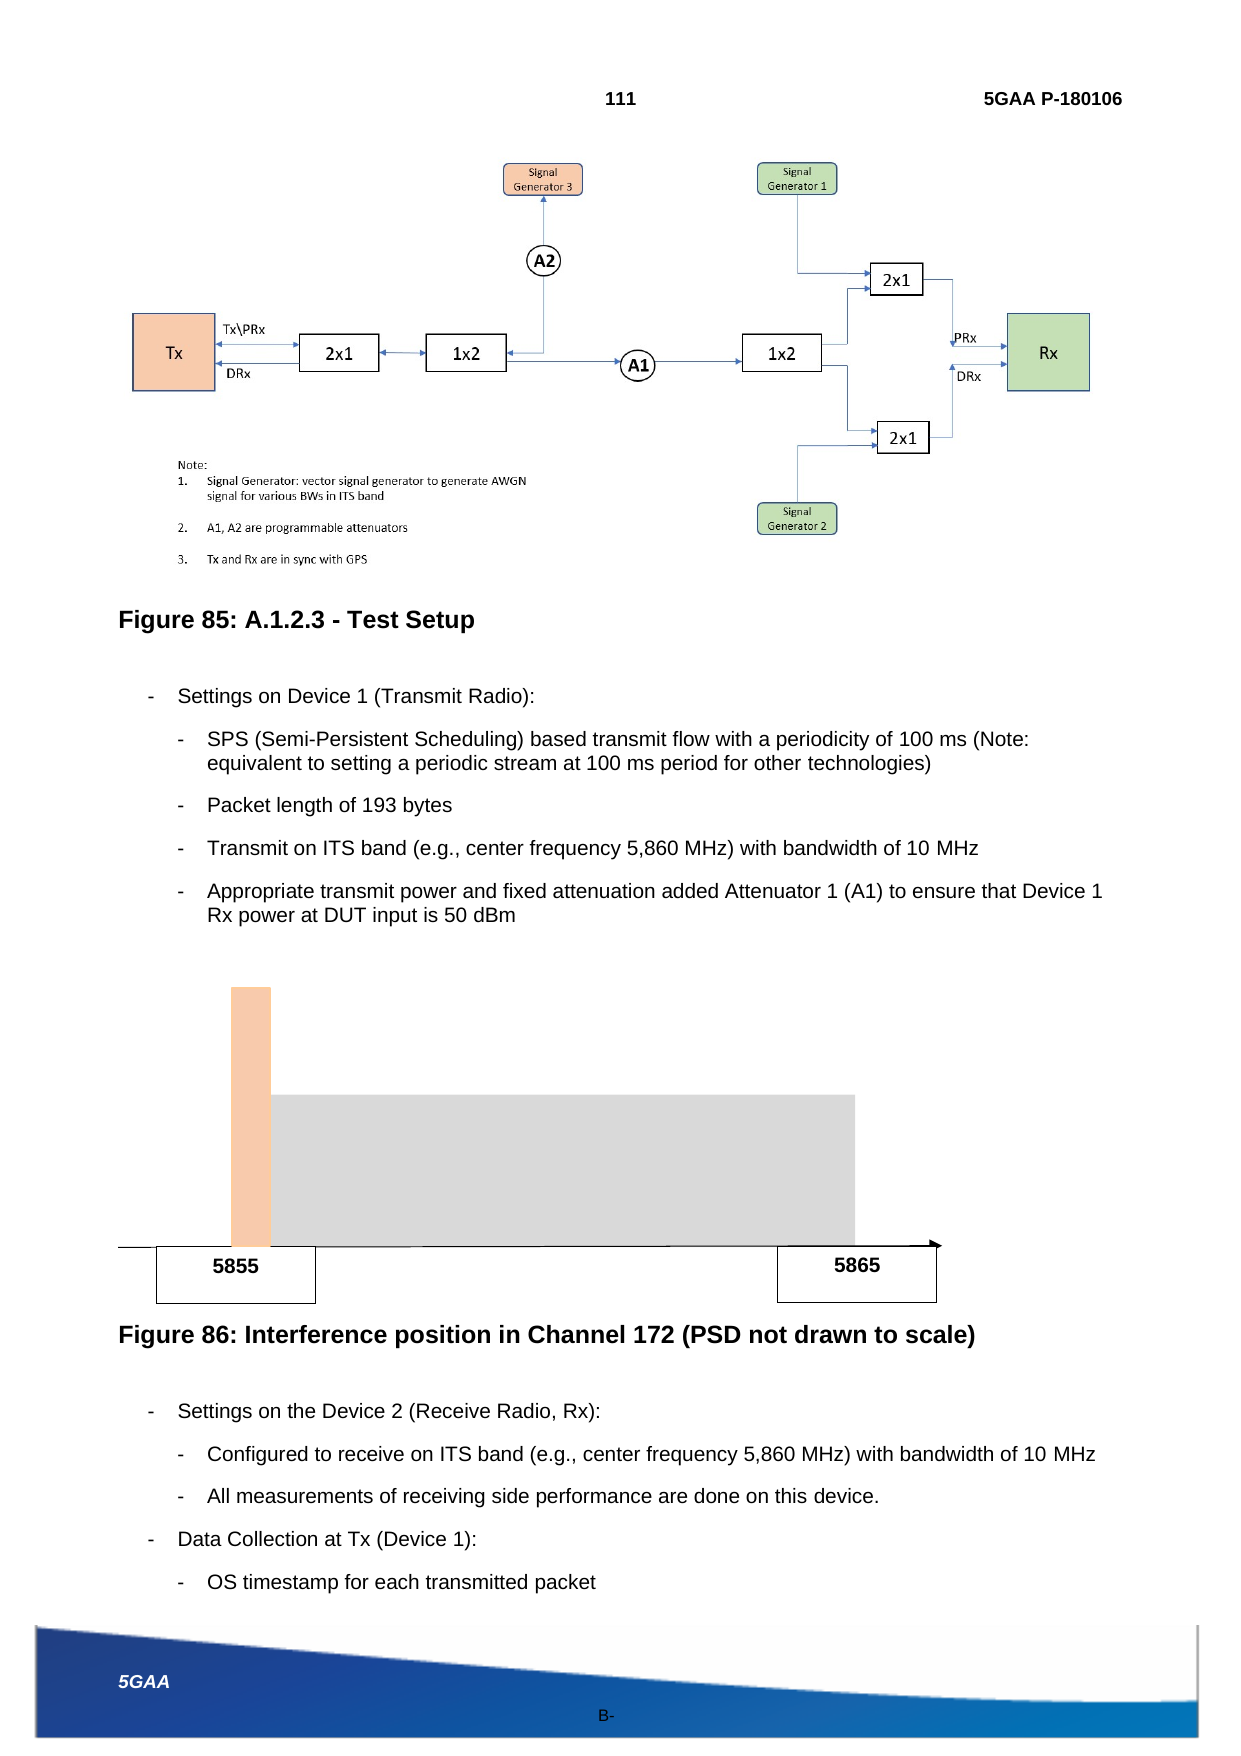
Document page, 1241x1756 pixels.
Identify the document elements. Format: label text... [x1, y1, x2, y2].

subtitle Figure 86: Interference position in Channel 172 (PSD not drawn to scale) [118, 999, 1240, 1349]
list Appropriate transmit power and fixed attenuation added Attenuator 1 (A1) to ensure that Device 1 Rx power at DUT input is 50 dBm [177, 878, 1122, 926]
list OS timestamp for each transmitted packet [177, 1570, 1240, 1594]
list Data Collection at Tx (Device 1): [147, 1527, 1240, 1551]
list Packet length of 193 bytes [177, 793, 1240, 817]
list All measurements of receiving side performance are done on this device. [177, 1484, 1240, 1508]
picture [123, 146, 1096, 572]
text Figure 85: A.1.2.3 - Test Setup [118, 605, 1240, 634]
list SPS (Semi-Persistent Scheduling) based transmit flow with a periodicity of 100 ms (Note: equivalent to setting a periodic stream at 100 ms period for other technologies) [177, 727, 1122, 774]
list Settings on the Device 2 (Receive Radio, Rx): [147, 1399, 1240, 1423]
list Configured to receive on ITS band (e.g., center frequency 5,860 MHz) with bandwidth of 10 MHz [177, 1442, 1240, 1466]
picture [0, 1625, 1241, 1755]
list Settings on Device 1 (Transmit Radio): [147, 684, 1240, 708]
list Transmit on ITS band (e.g., center frequency 5,860 MHz) with bandwidth of 10 MHz [177, 836, 1240, 860]
